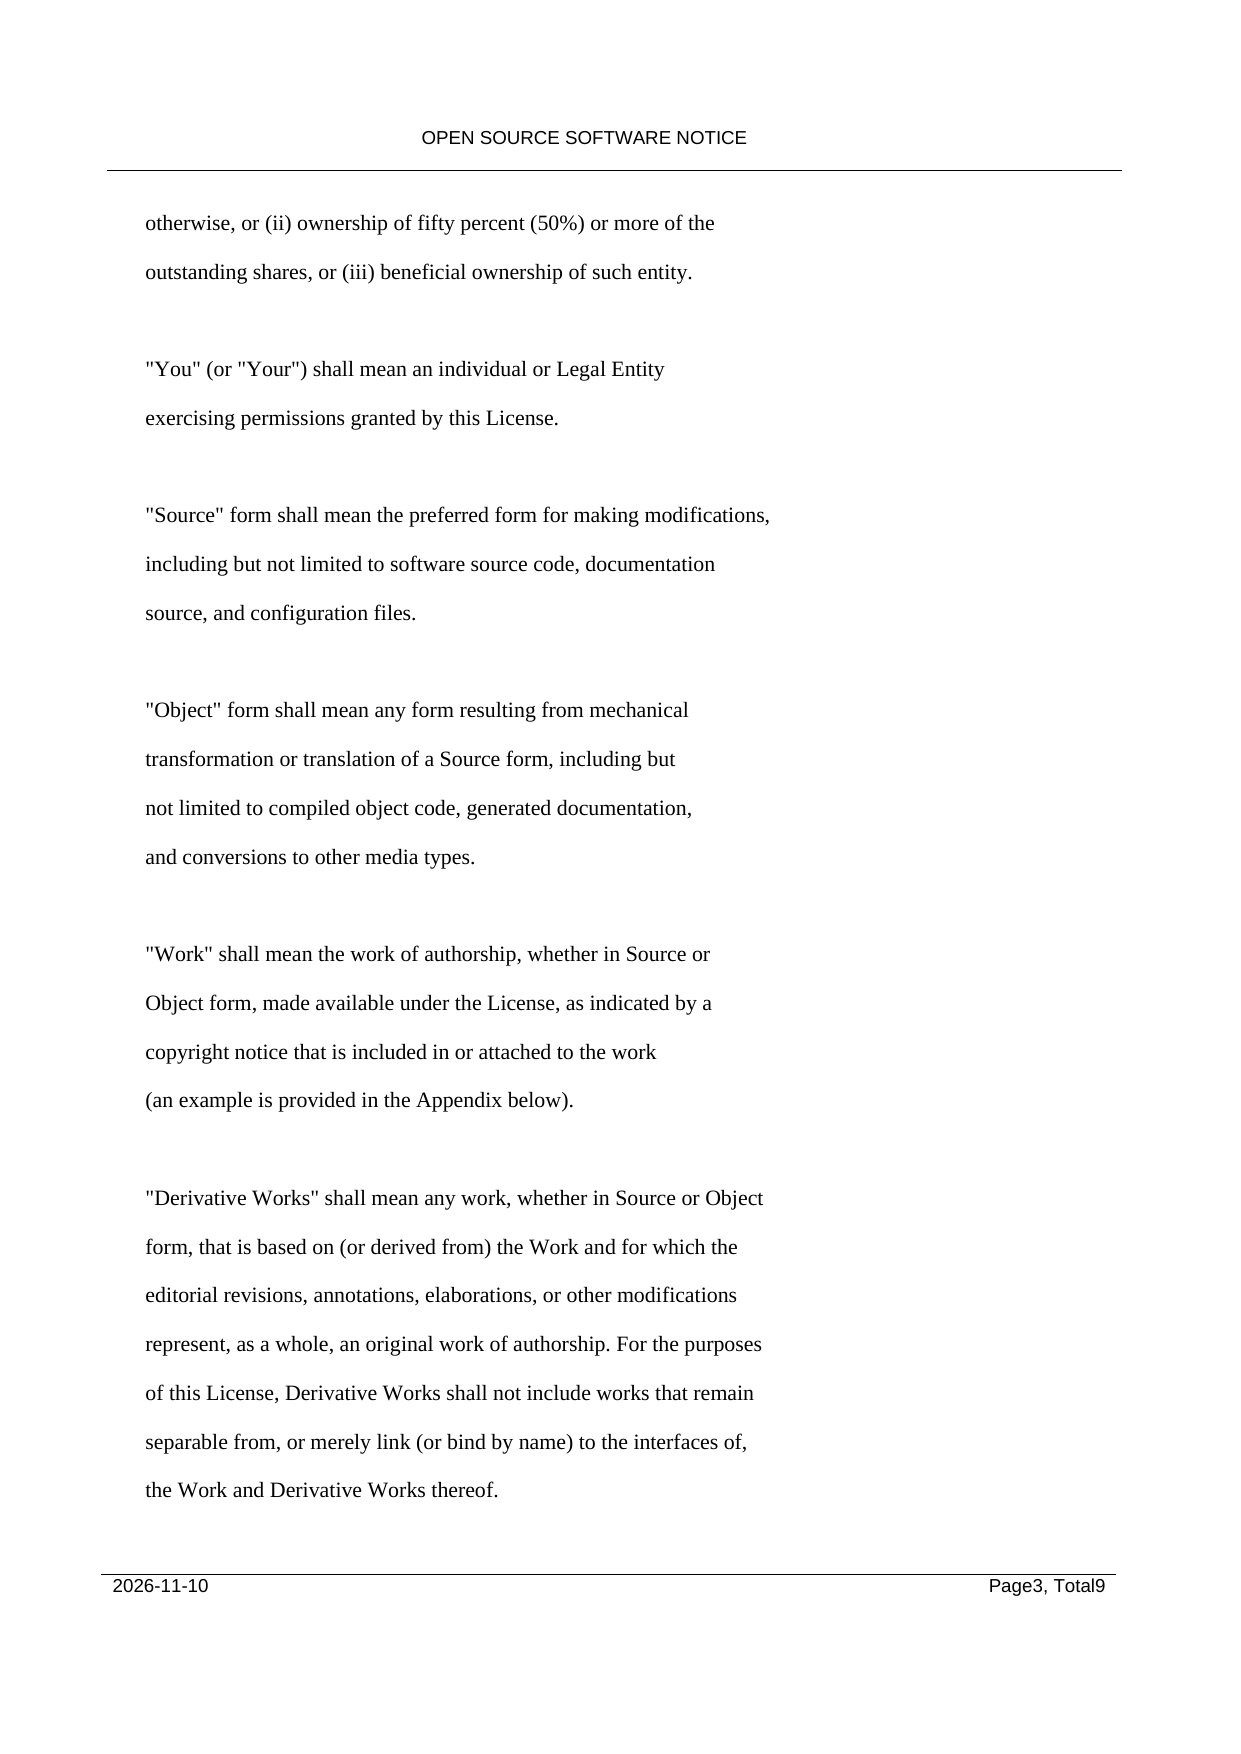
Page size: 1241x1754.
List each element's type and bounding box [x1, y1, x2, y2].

text [112, 206, 1128, 1506]
